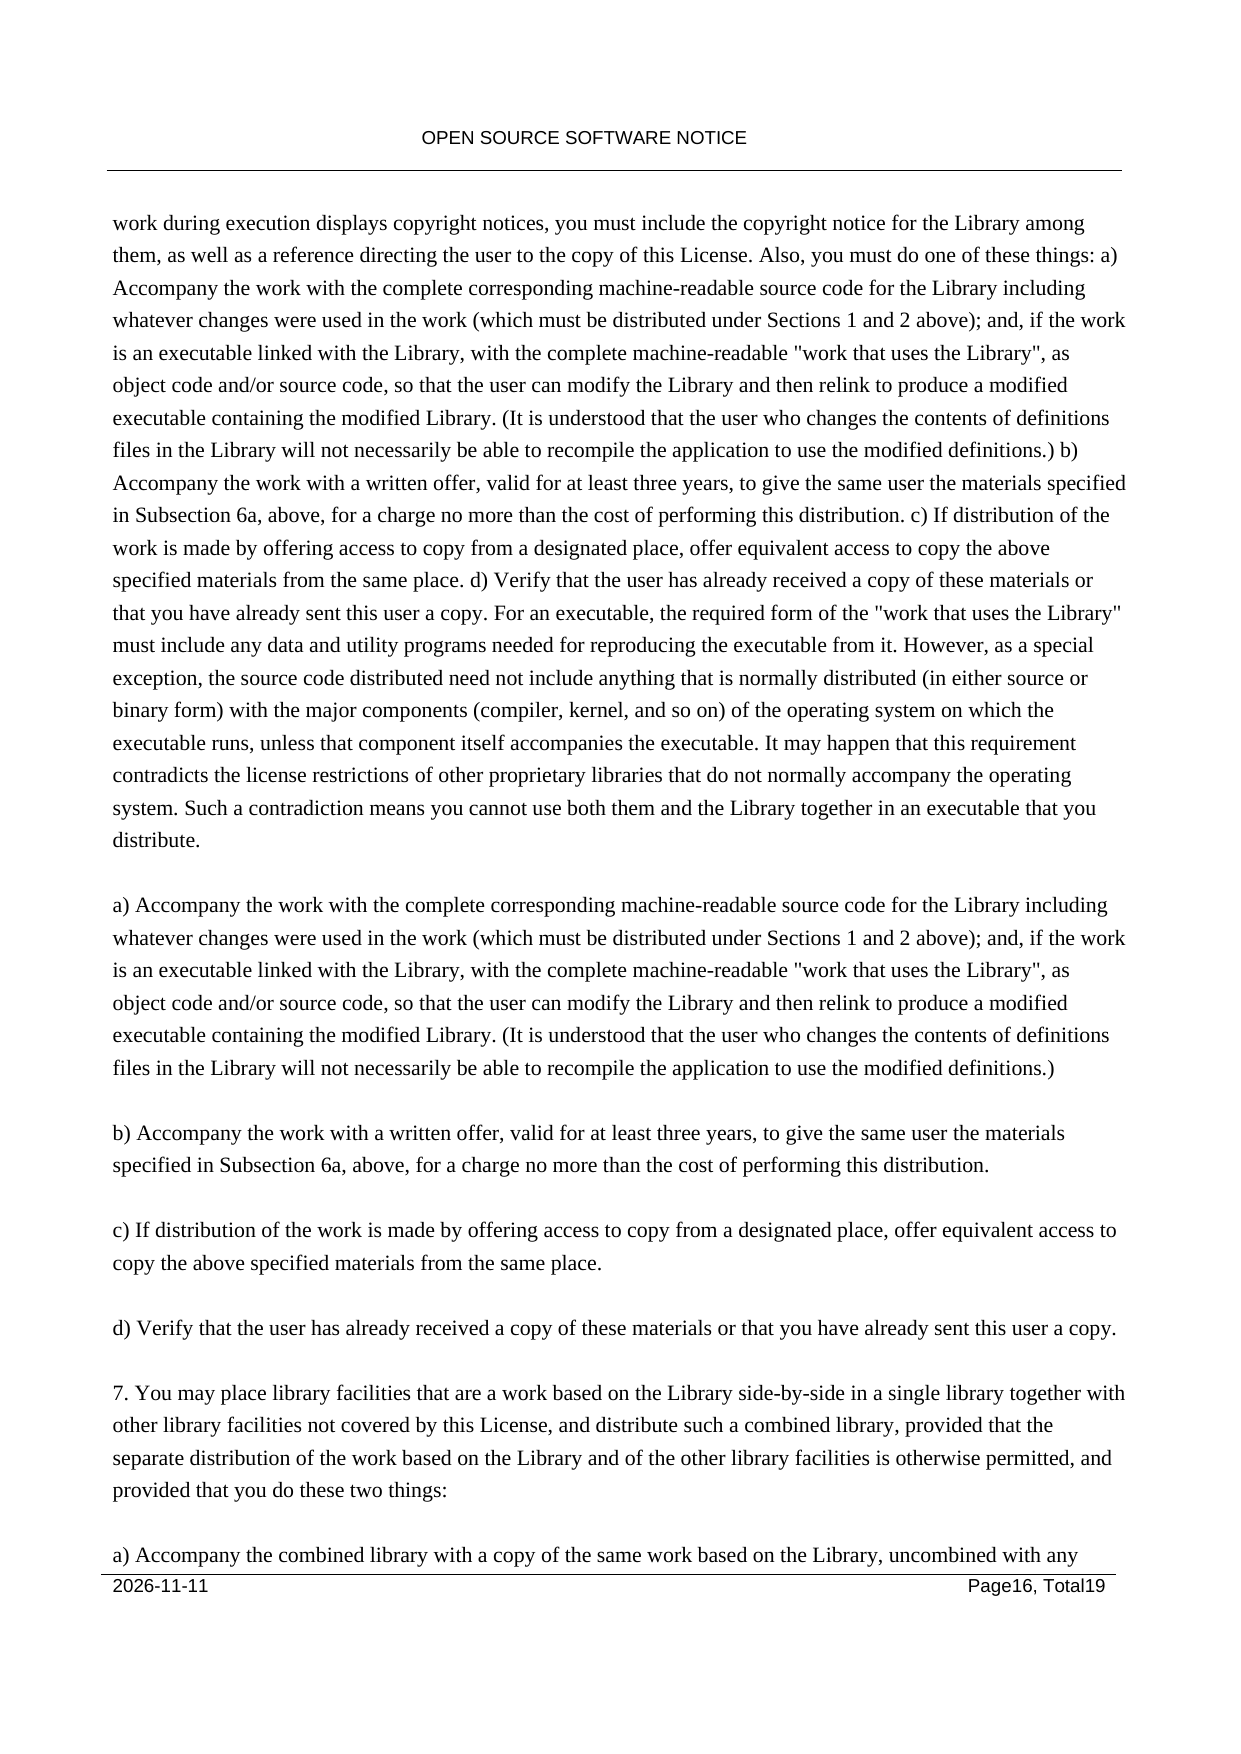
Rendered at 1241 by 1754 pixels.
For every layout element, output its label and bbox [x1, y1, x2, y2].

text [112, 206, 1128, 1571]
